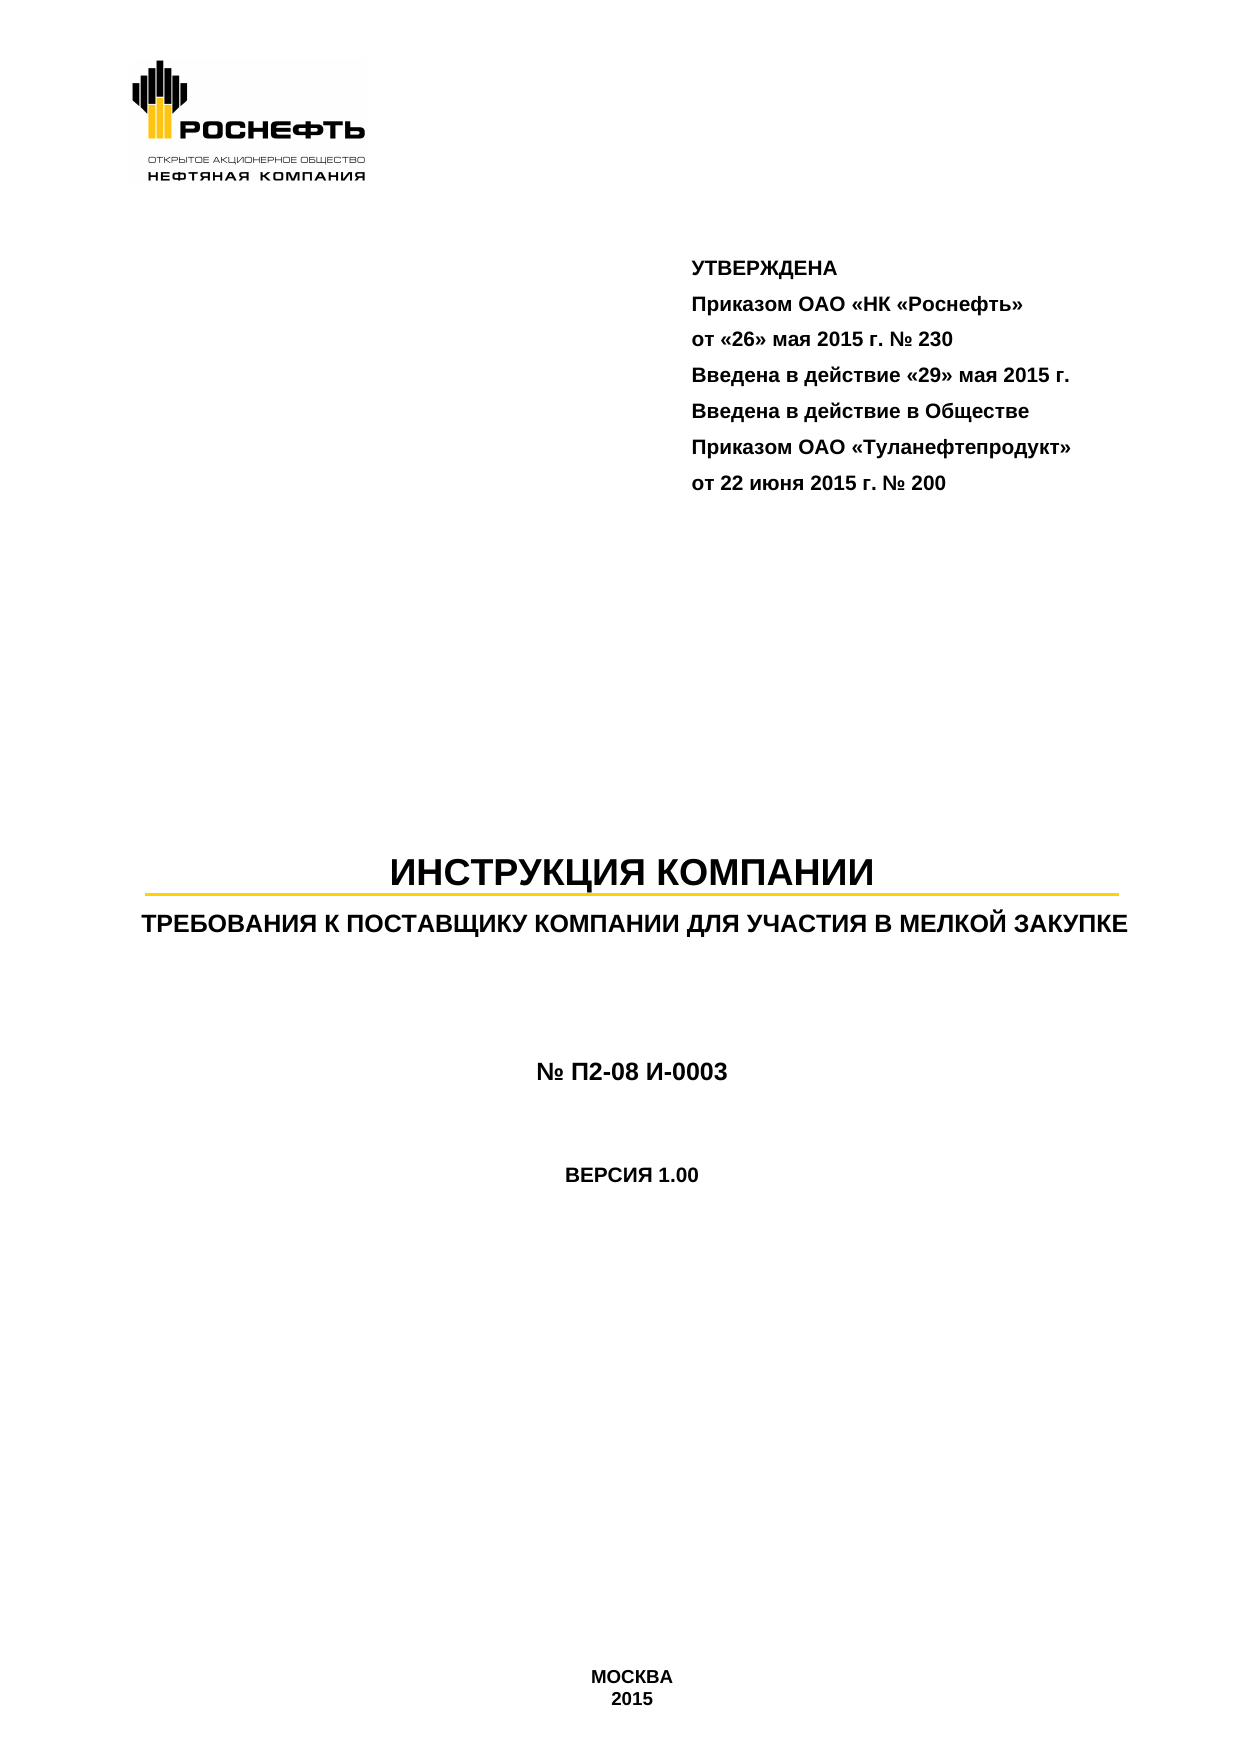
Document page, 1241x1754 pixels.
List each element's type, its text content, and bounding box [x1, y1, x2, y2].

text МОСКВА [130, 1666, 1134, 1687]
text ТРЕБОВАНИЯ к поставщику Компании для участия в мелкой закупке [136, 909, 1134, 938]
text от 22 июня 2015 г. № 200 [691, 471, 1134, 495]
table_header ИНСТРУКЦИЯ КОМПАНИИ [145, 850, 1119, 893]
text ВЕРСИЯ 1.00 [130, 1163, 1134, 1187]
text от «26» мая 2015 г. № 230 [691, 327, 1134, 351]
text Введена в действие в Обществе [691, 399, 1134, 423]
text Приказом ОАО «Туланефтепродукт» [691, 435, 1134, 459]
text 2015 [130, 1687, 1134, 1709]
text Приказом ОАО «НК «Роснефть» [691, 291, 1134, 315]
text № П2-08 И-0003 [130, 1057, 1134, 1086]
text УТВЕРЖДЕНА [691, 255, 1134, 279]
text Введена в действие «29» мая 2015 г. [691, 363, 1134, 387]
